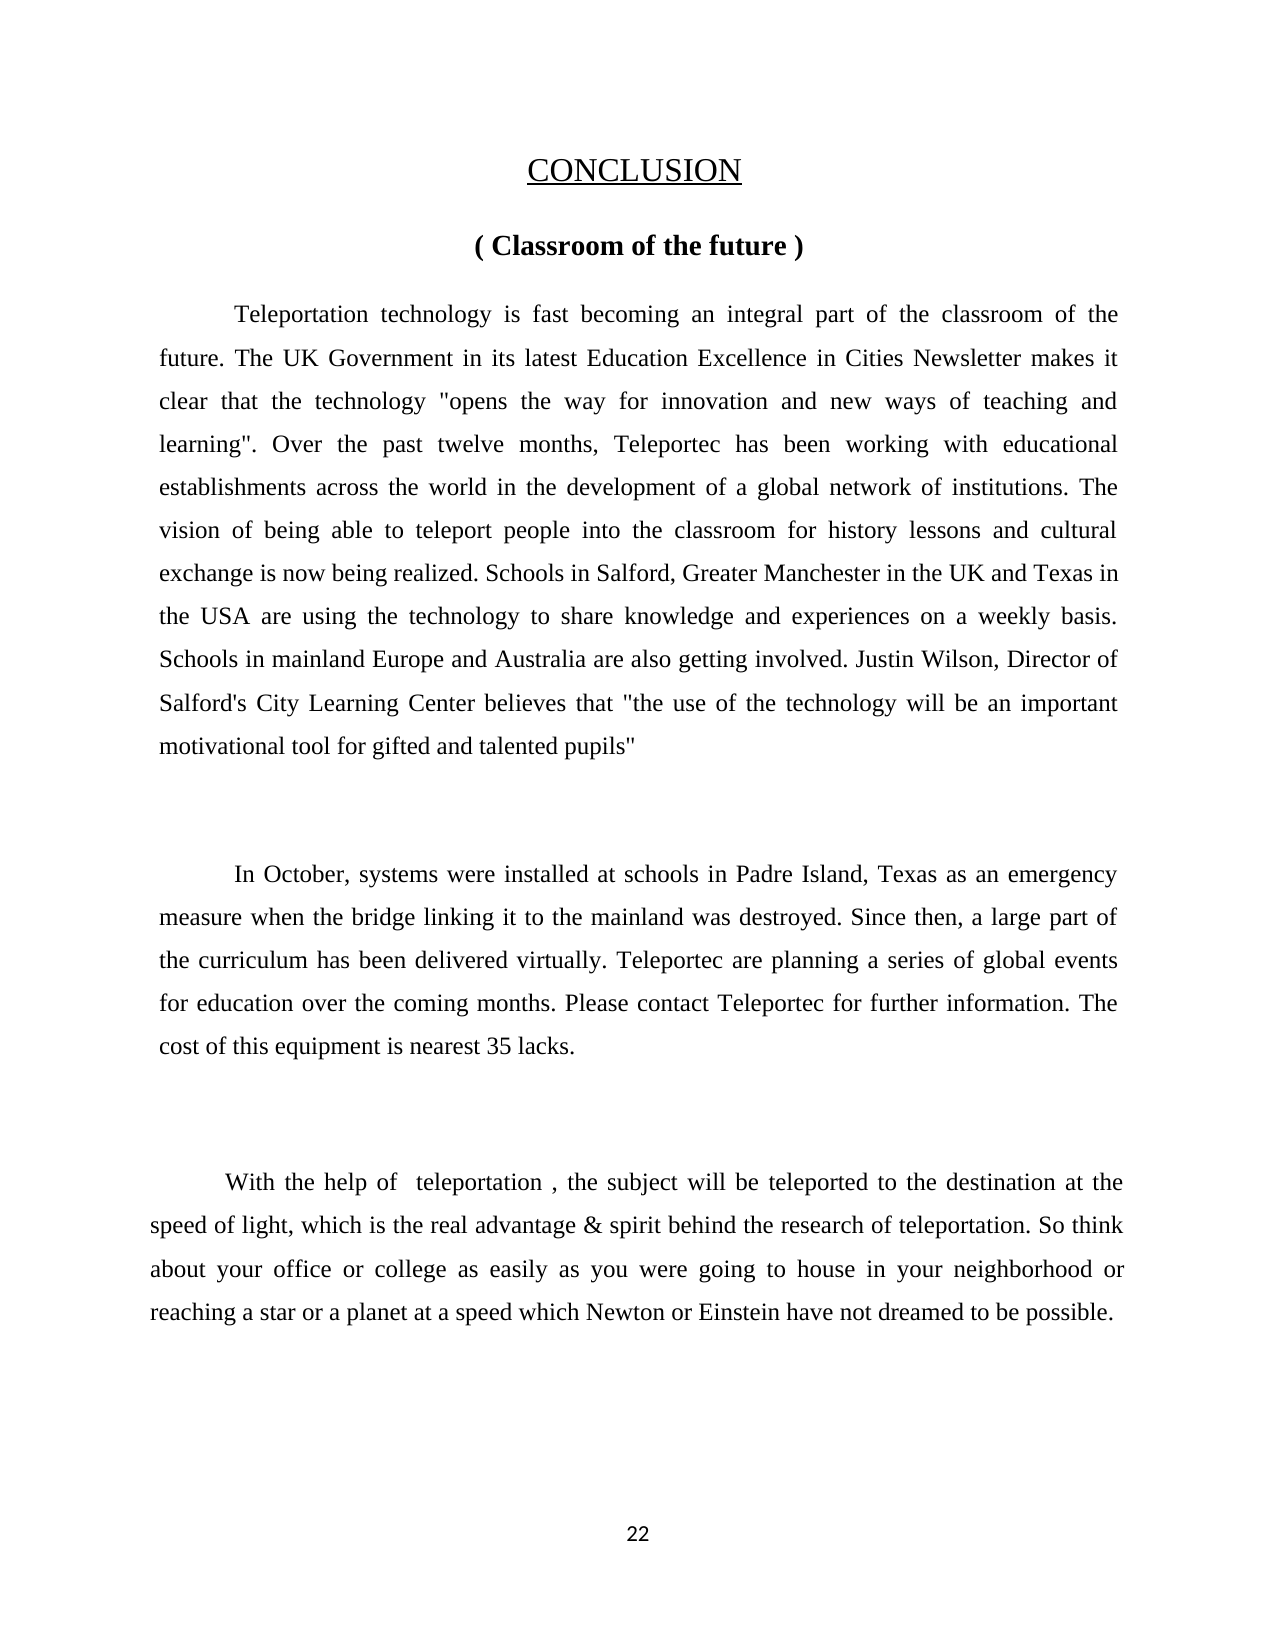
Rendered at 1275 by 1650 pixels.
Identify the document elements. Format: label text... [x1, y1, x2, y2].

text Teleportation technology is fast becoming an integral part of the classroom of the future. The UK Government in its latest Education Excellence in Cities Newsletter makes it clear that the technology "opens the way for innovation and new ways of teaching and learning". Over the past twelve months, Teleportec has been working with educational establishments across the world in the development of a global network of institutions. The vision of being able to teleport people into the classroom for history lessons and cultural exchange is now being realized. Schools in Salford, Greater Manchester in the UK and Texas in the USA are using the technology to share knowledge and experiences on a weekly basis. Schools in mainland Europe and Australia are also getting involved. Justin Wilson, Director of Salford's City Learning Center believes that "the use of the technology will be an important motivational tool for gifted and talented pupils" [159, 299, 1119, 759]
text In October, systems were installed at schools in Padre Island, Texas as an emergency measure when the bridge linking it to the mainland was destroyed. Since then, a large part of the curriculum has been delivered virtually. Teleportec are planning a series of global events for education over the coming months. Please contact Teleportec for further information. The cost of this equipment is nearest 35 lacks. [159, 859, 1119, 1060]
text ( Classroom of the future ) [159, 228, 1119, 262]
text CONCLUSION [150, 150, 1119, 188]
text With the help of teleportation , the subject will be teleported to the destination at the speed of light, which is the real advantage & spirit behind the research of teleportation. So think about your office or college as easily as you were going to house in your neighborhood or reaching a star or a planet at a speed which Newton or Einstein have not dreamed to be possible. [150, 1167, 1125, 1326]
